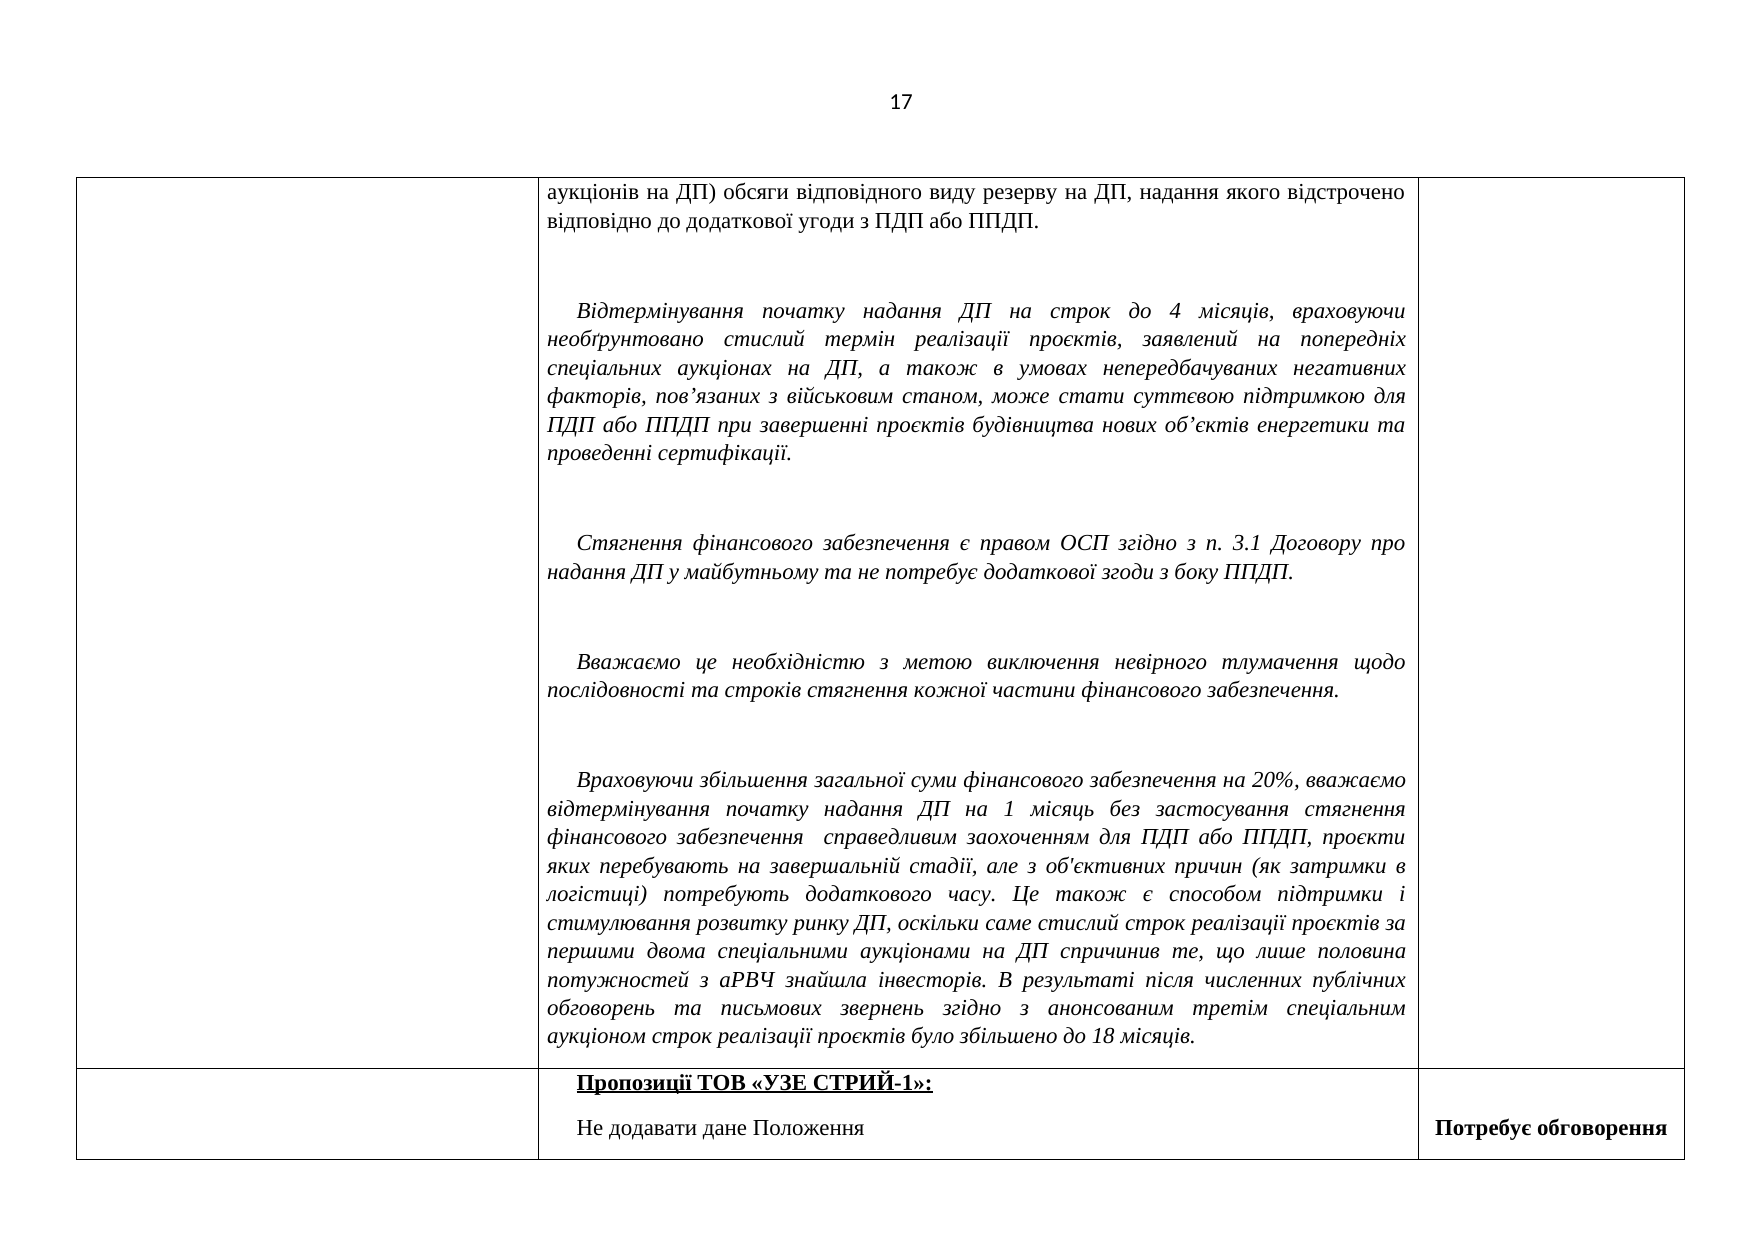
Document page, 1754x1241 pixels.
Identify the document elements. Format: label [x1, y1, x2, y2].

table_cell [77, 178, 538, 1068]
table_cell [539, 178, 1418, 1068]
table_cell [77, 1069, 538, 1159]
table_cell [1419, 178, 1684, 1068]
table_cell [539, 1069, 1418, 1159]
table_cell [1419, 1069, 1684, 1159]
